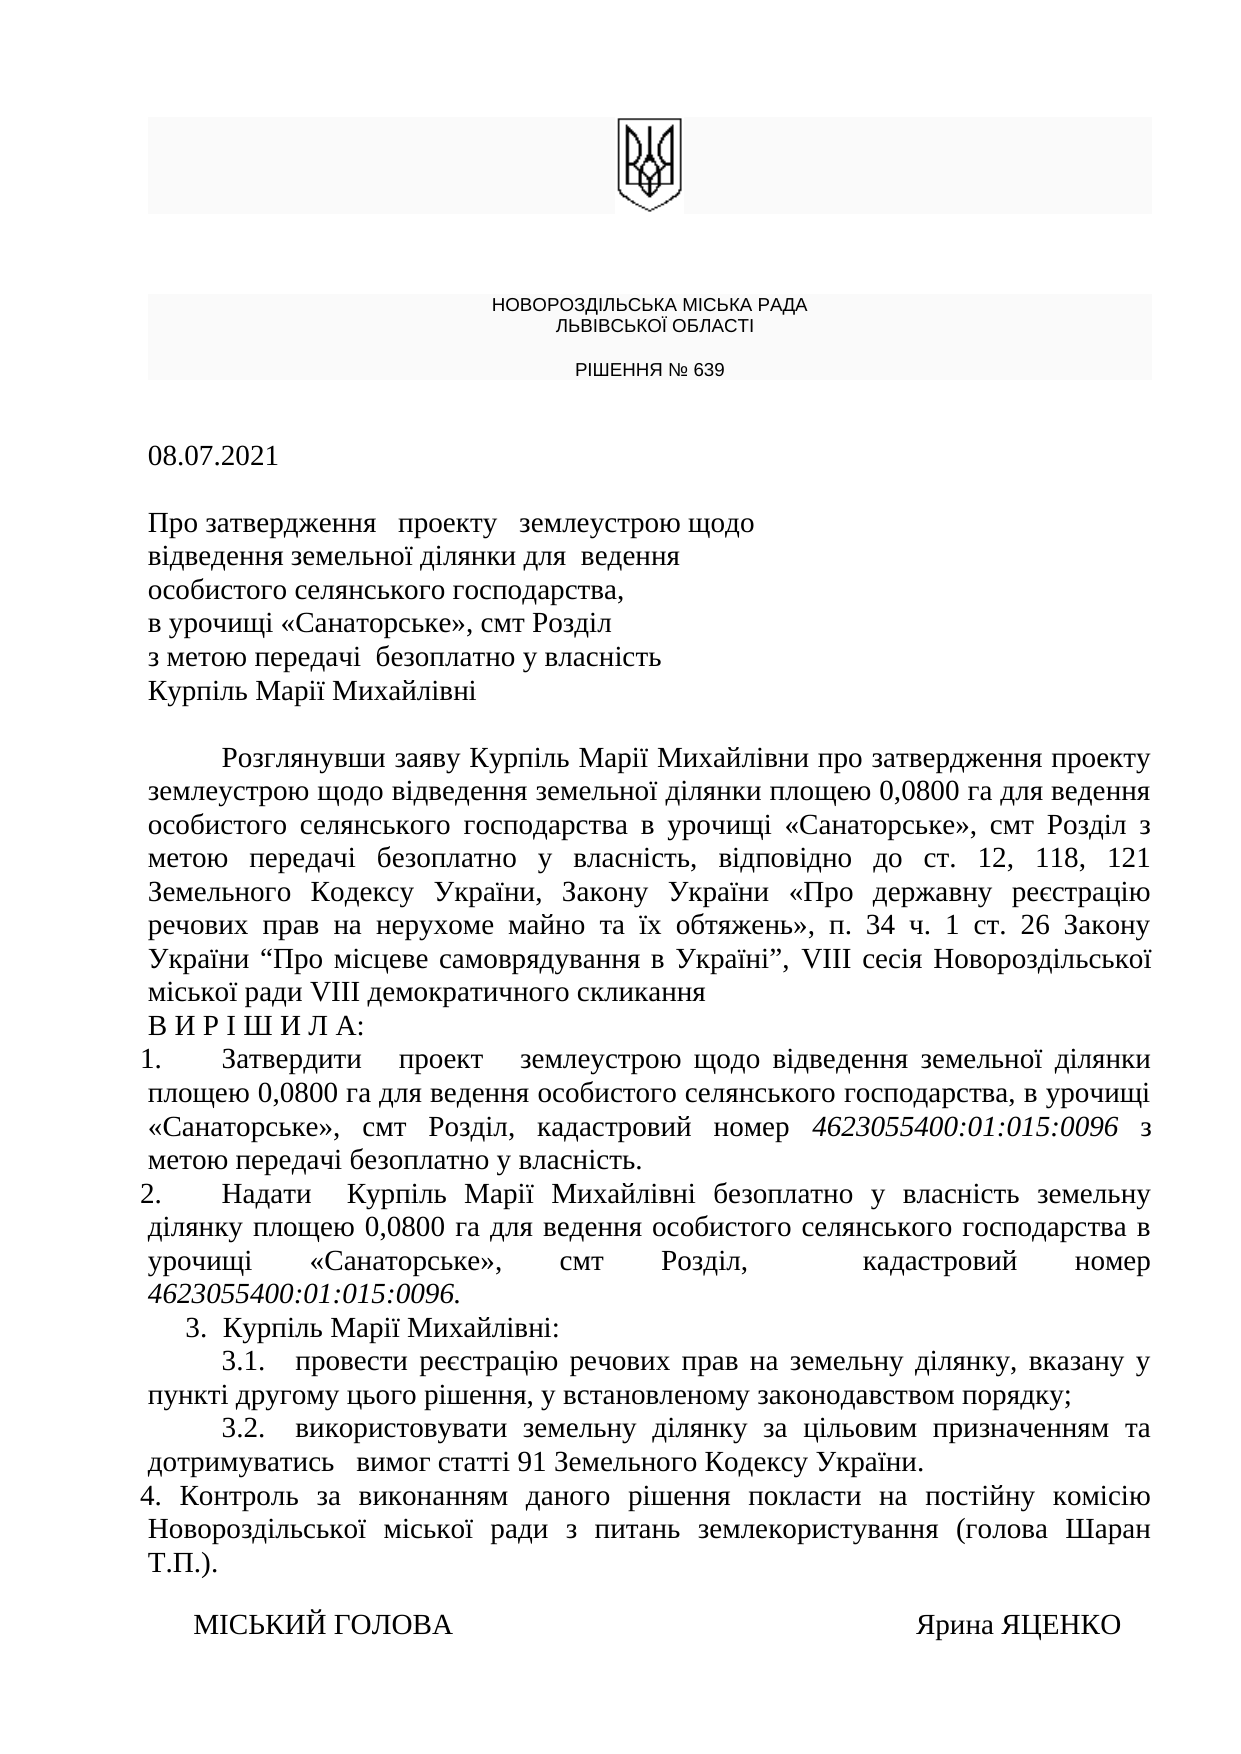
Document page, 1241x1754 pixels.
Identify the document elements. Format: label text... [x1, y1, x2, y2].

list Надати Курпіль Марії Михайлівні безоплатно у власність земельну ділянку площею 0,0800 га для ведення особистого селянського господарства в урочищі «Санаторське», смт Розділ, кадастровий номер 4623055400:01:015:0096. [140, 1176, 1152, 1310]
text МІСЬКИЙ ГОЛОВА Ярина ЯЦЕНКО [162, 1612, 1152, 1640]
list використовувати земельну ділянку за цільовим призначенням та дотримуватись вимог статті 91 Земельного Кодексу України. [148, 1411, 1152, 1478]
list провести реєстрацію речових прав на земельну ділянку, вказану у пункті другому цього рішення, у встановленому законодавством порядку; [148, 1343, 1152, 1411]
text особистого селянського господарства, [148, 572, 842, 606]
text з метою передачі безоплатно у власність [148, 639, 842, 673]
text НОВОРОЗДІЛЬСЬКА МІСЬКА РАДА ЛЬВІВСЬКОЇ ОБЛАСТІ РІШЕННЯ № 639 [148, 294, 1152, 380]
text 4. Контроль за виконанням даного рішення покласти на постійну комісію Новороздільської міської ради з питань землекористування (голова Шаран Т.П.). [140, 1478, 1152, 1578]
list Курпіль Марії Михайлівні: [185, 1310, 842, 1343]
text В И Р І Ш И Л А: [148, 1008, 1152, 1042]
text відведення земельної ділянки для ведення [148, 538, 842, 572]
text в урочищі «Санаторське», смт Розділ [148, 606, 842, 639]
text 08.07.2021 [148, 438, 1152, 471]
picture [615, 117, 685, 215]
text Курпіль Марії Михайлівні [148, 673, 842, 706]
list Затвердити проект землеустрою щодо відведення земельної ділянки площею 0,0800 га для ведення особистого селянського господарства, в урочищі «Санаторське», смт Розділ, кадастровий номер 4623055400:01:015:0096 з метою передачі безоплатно у власність. [140, 1042, 1152, 1176]
text Розглянувши заяву Курпіль Марії Михайлівни про затвердження проекту землеустрою щодо відведення земельної ділянки площею 0,0800 га для ведення особистого селянського господарства в урочищі «Санаторське», смт Розділ з метою передачі безоплатно у власність, відповідно до ст. 12, 118, 121 Земельного Кодексу України, Закону України «Про державну реєстрацію речових прав на нерухоме майно та їх обтяжень», п. 34 ч. 1 ст. 26 Закону України “Про місцеве самоврядування в Україні”, VIII сесія Новороздільської міської ради VIIІ демократичного скликання [148, 740, 1152, 1008]
text Про затвердження проекту землеустрою щодо [148, 505, 842, 538]
